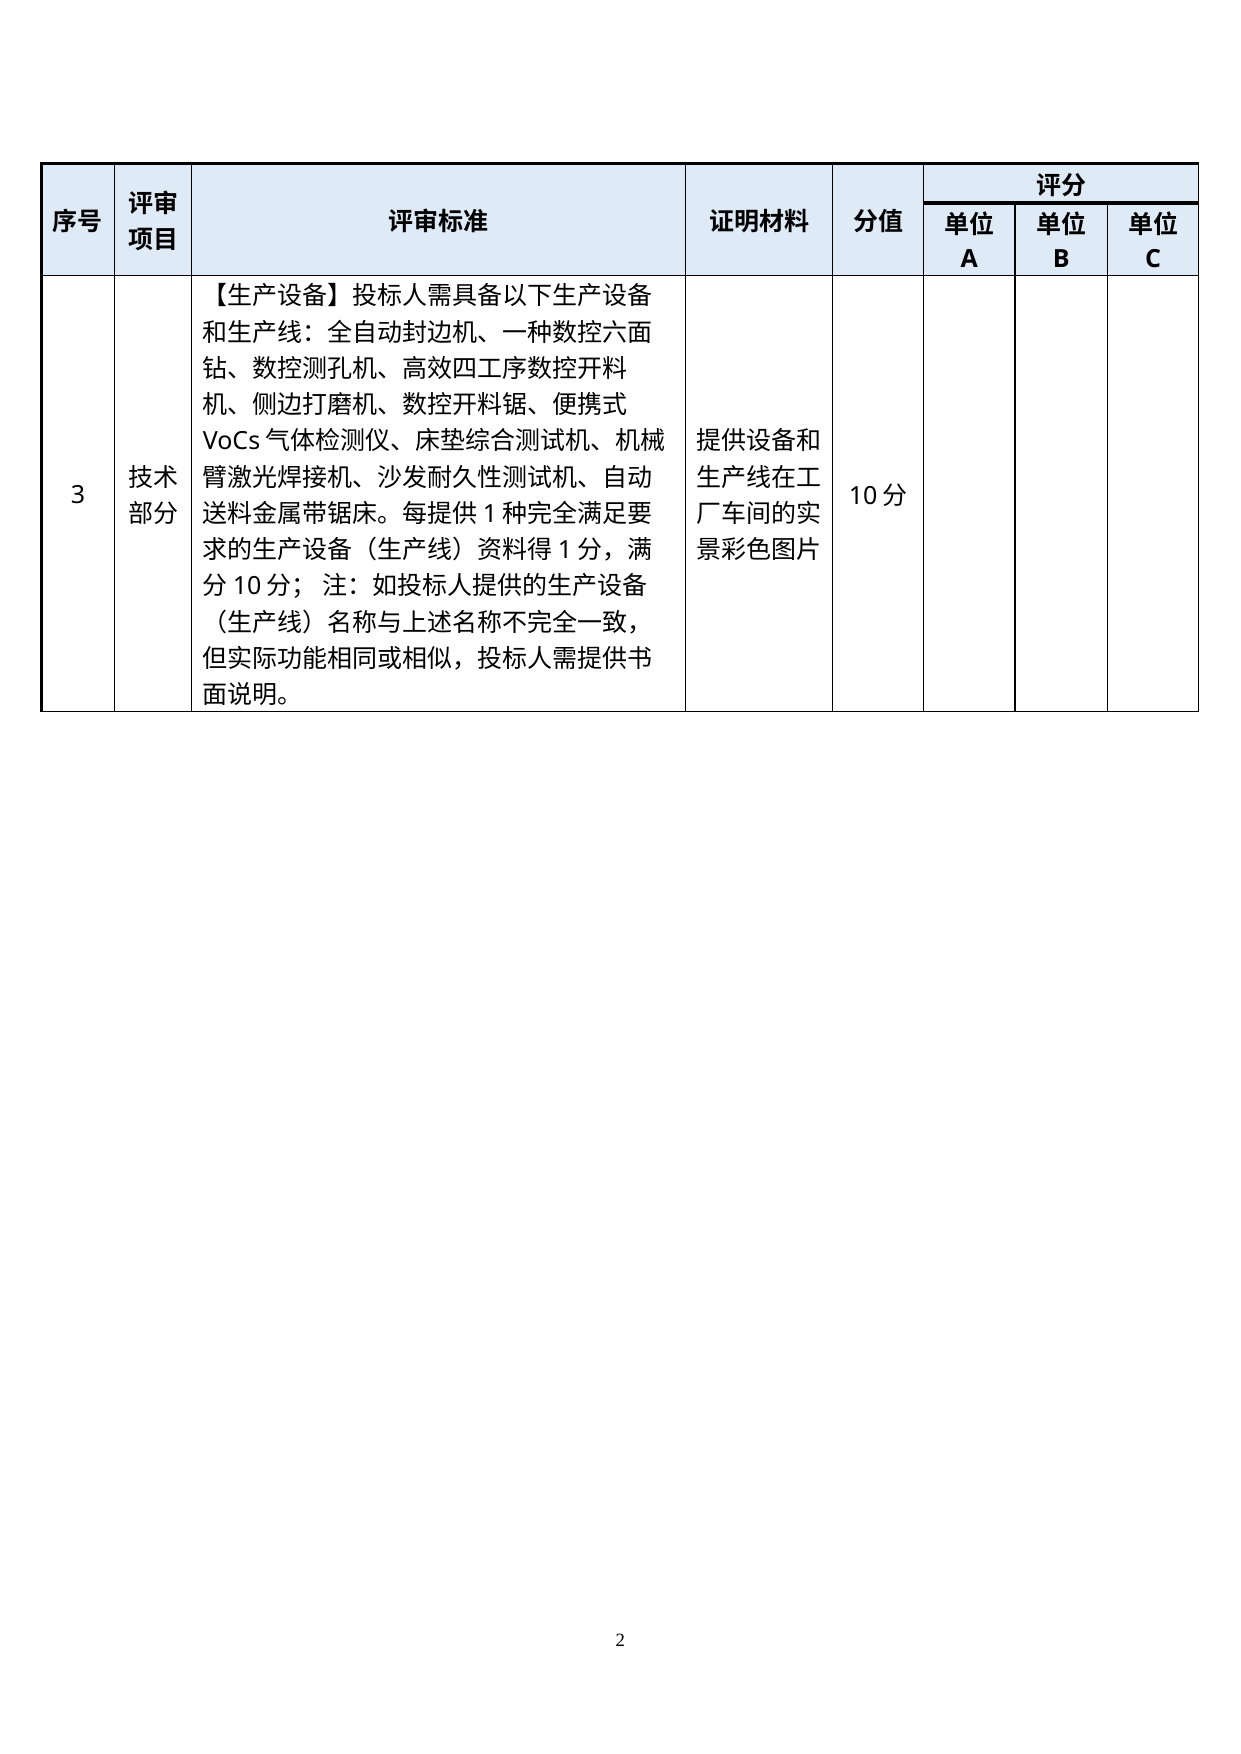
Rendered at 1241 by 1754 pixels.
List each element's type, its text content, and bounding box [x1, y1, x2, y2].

table_cell 3 [43, 276, 114, 711]
table_cell 单位A [924, 205, 1014, 275]
table_header 序号 [43, 165, 114, 275]
table_header 评审 项目 [115, 165, 191, 275]
table_cell [1108, 276, 1198, 711]
table_cell 单位C [1108, 205, 1198, 275]
table_header 证明材料 [686, 165, 832, 275]
table_cell 10分 [833, 276, 923, 711]
table_cell [1016, 276, 1107, 711]
table_cell 单位B [1016, 205, 1107, 275]
table_cell [924, 276, 1014, 711]
table_cell 【生产设备】投标人需具备以下生产设备和生产线：全自动封边机、一种数控六面钻、数控测孔机、高效四工序数控开料机、侧边打磨机、数控开料锯、便携式VoCs气体检测仪、床垫综合测试机、机械臂激光焊接机、沙发耐久性测试机、自动送料金属带锯床。每提供1种完全满足要求的生产设备（生产线）资料得1分，满分10分； 注：如投标人提供的生产设备（生产线）名称与上述名称不完全一致，但实际功能相同或相似，投标人需提供书面说明。 [192, 276, 685, 711]
table_cell 提供设备和生产线在工厂车间的实景彩色图片 [686, 276, 832, 711]
table_header 评审标准 [192, 165, 685, 275]
table_header 分值 [833, 165, 923, 275]
table_cell 技术部分 [115, 276, 191, 711]
table_header 评分 [924, 165, 1198, 201]
